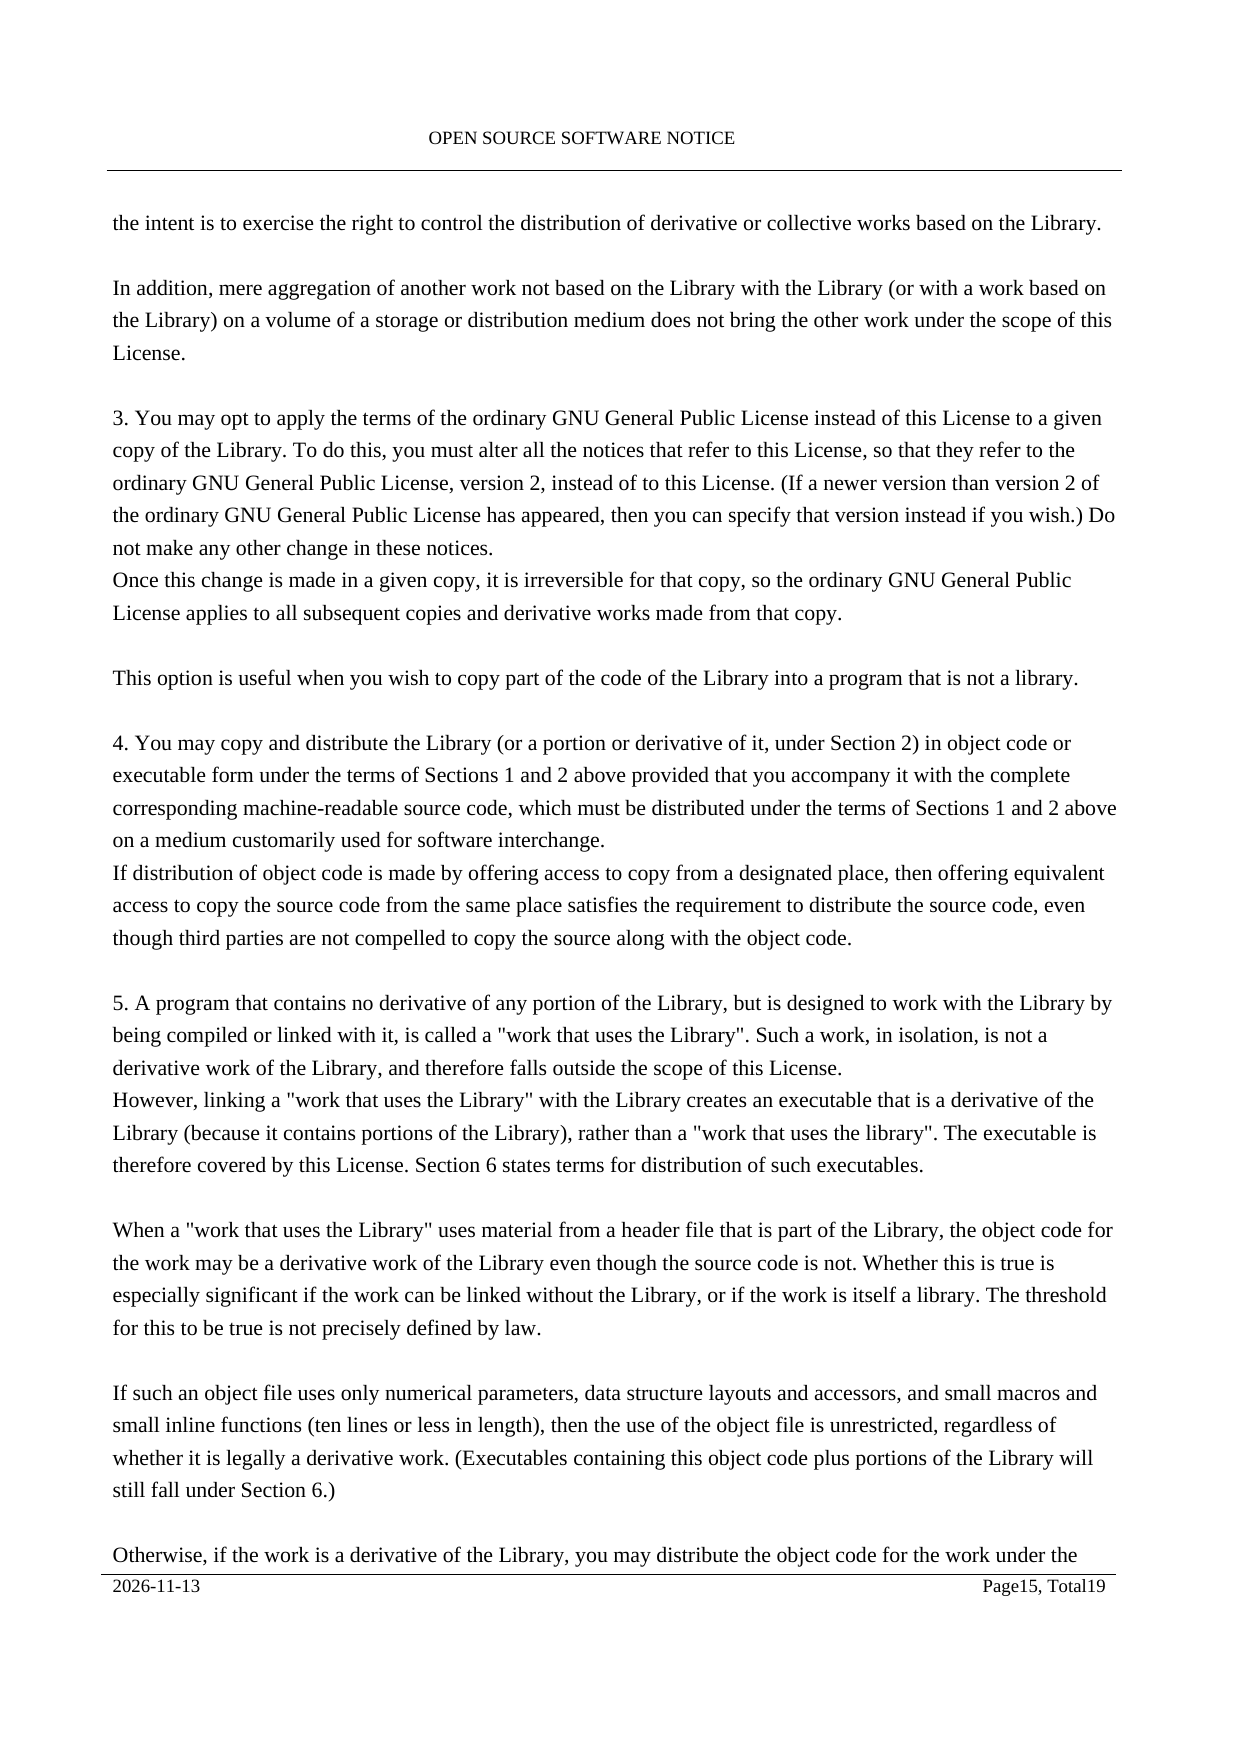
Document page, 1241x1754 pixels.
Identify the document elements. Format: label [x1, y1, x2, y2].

text [112, 206, 1128, 1571]
